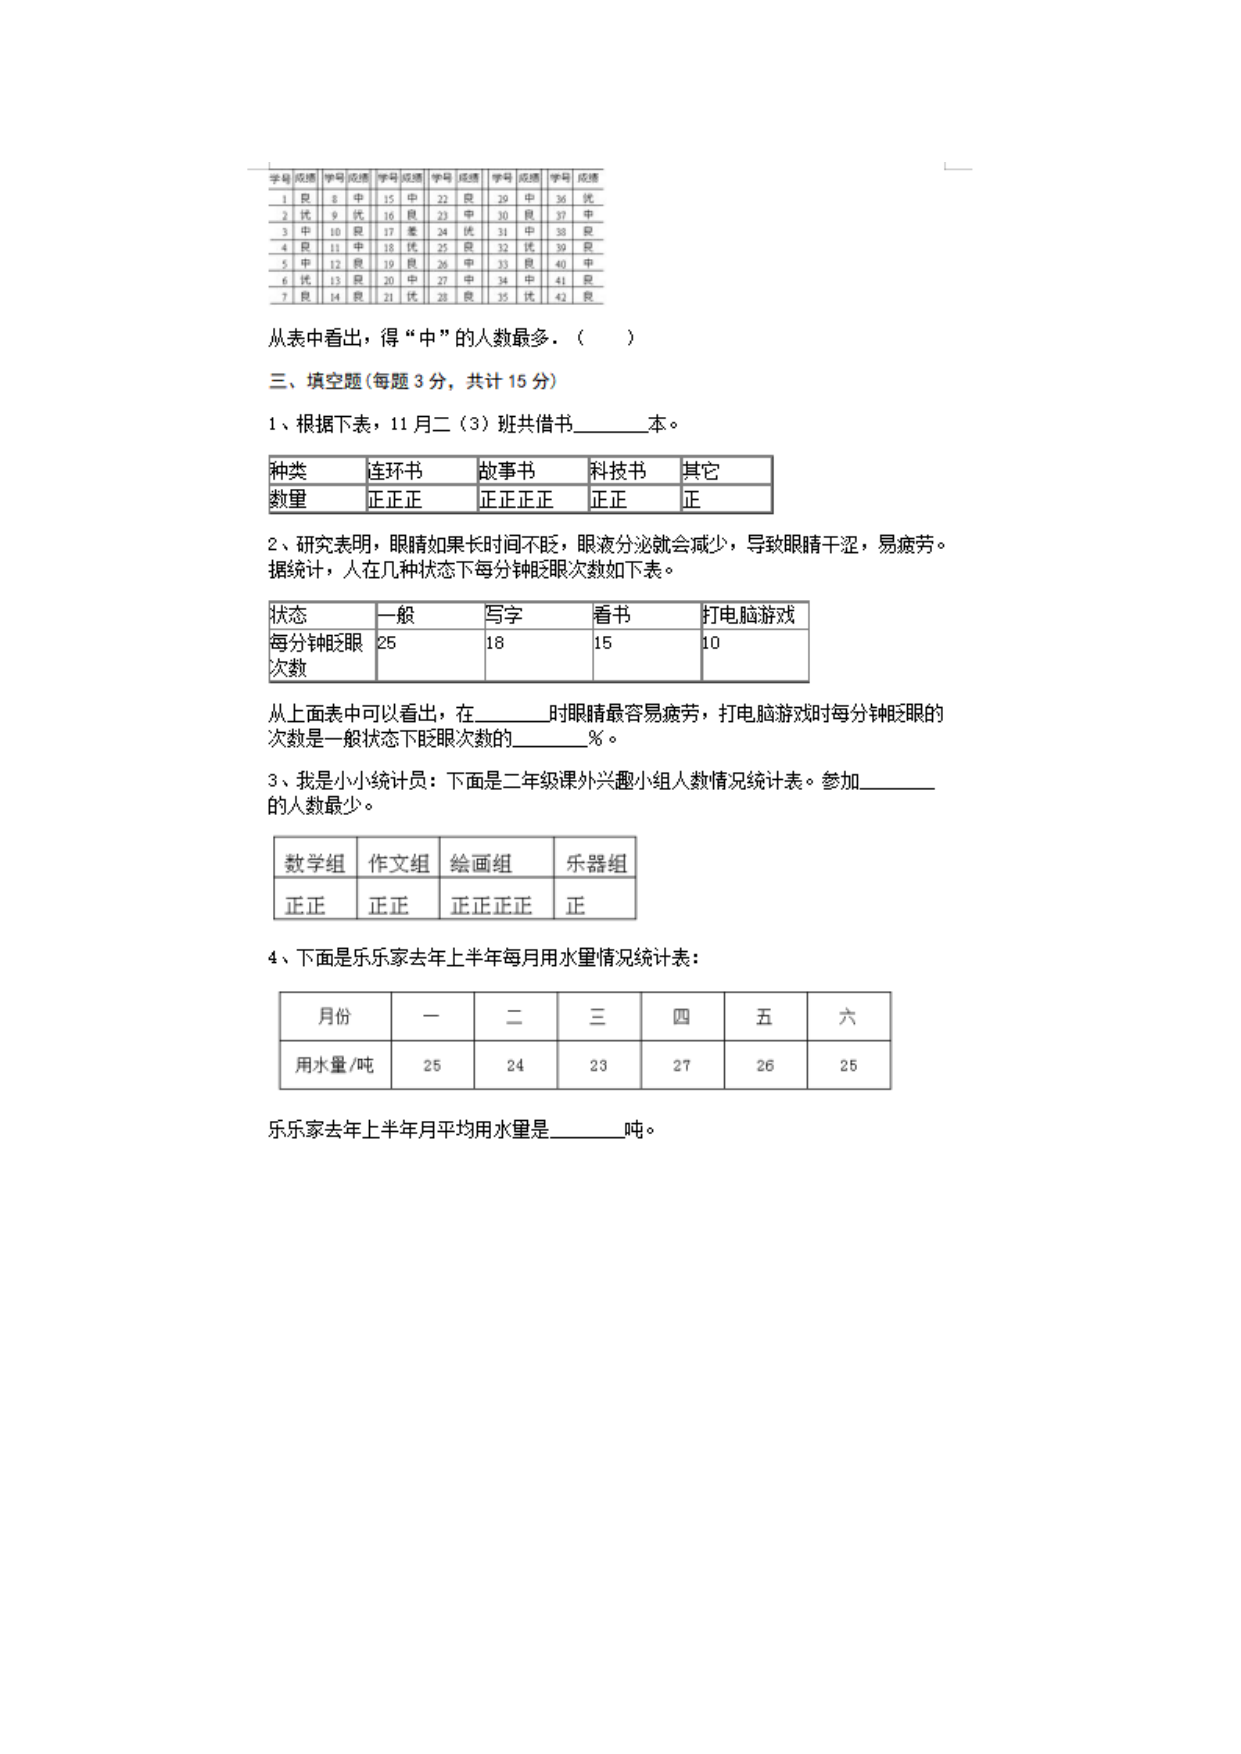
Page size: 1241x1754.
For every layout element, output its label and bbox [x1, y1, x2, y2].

picture [247, 162, 993, 1181]
